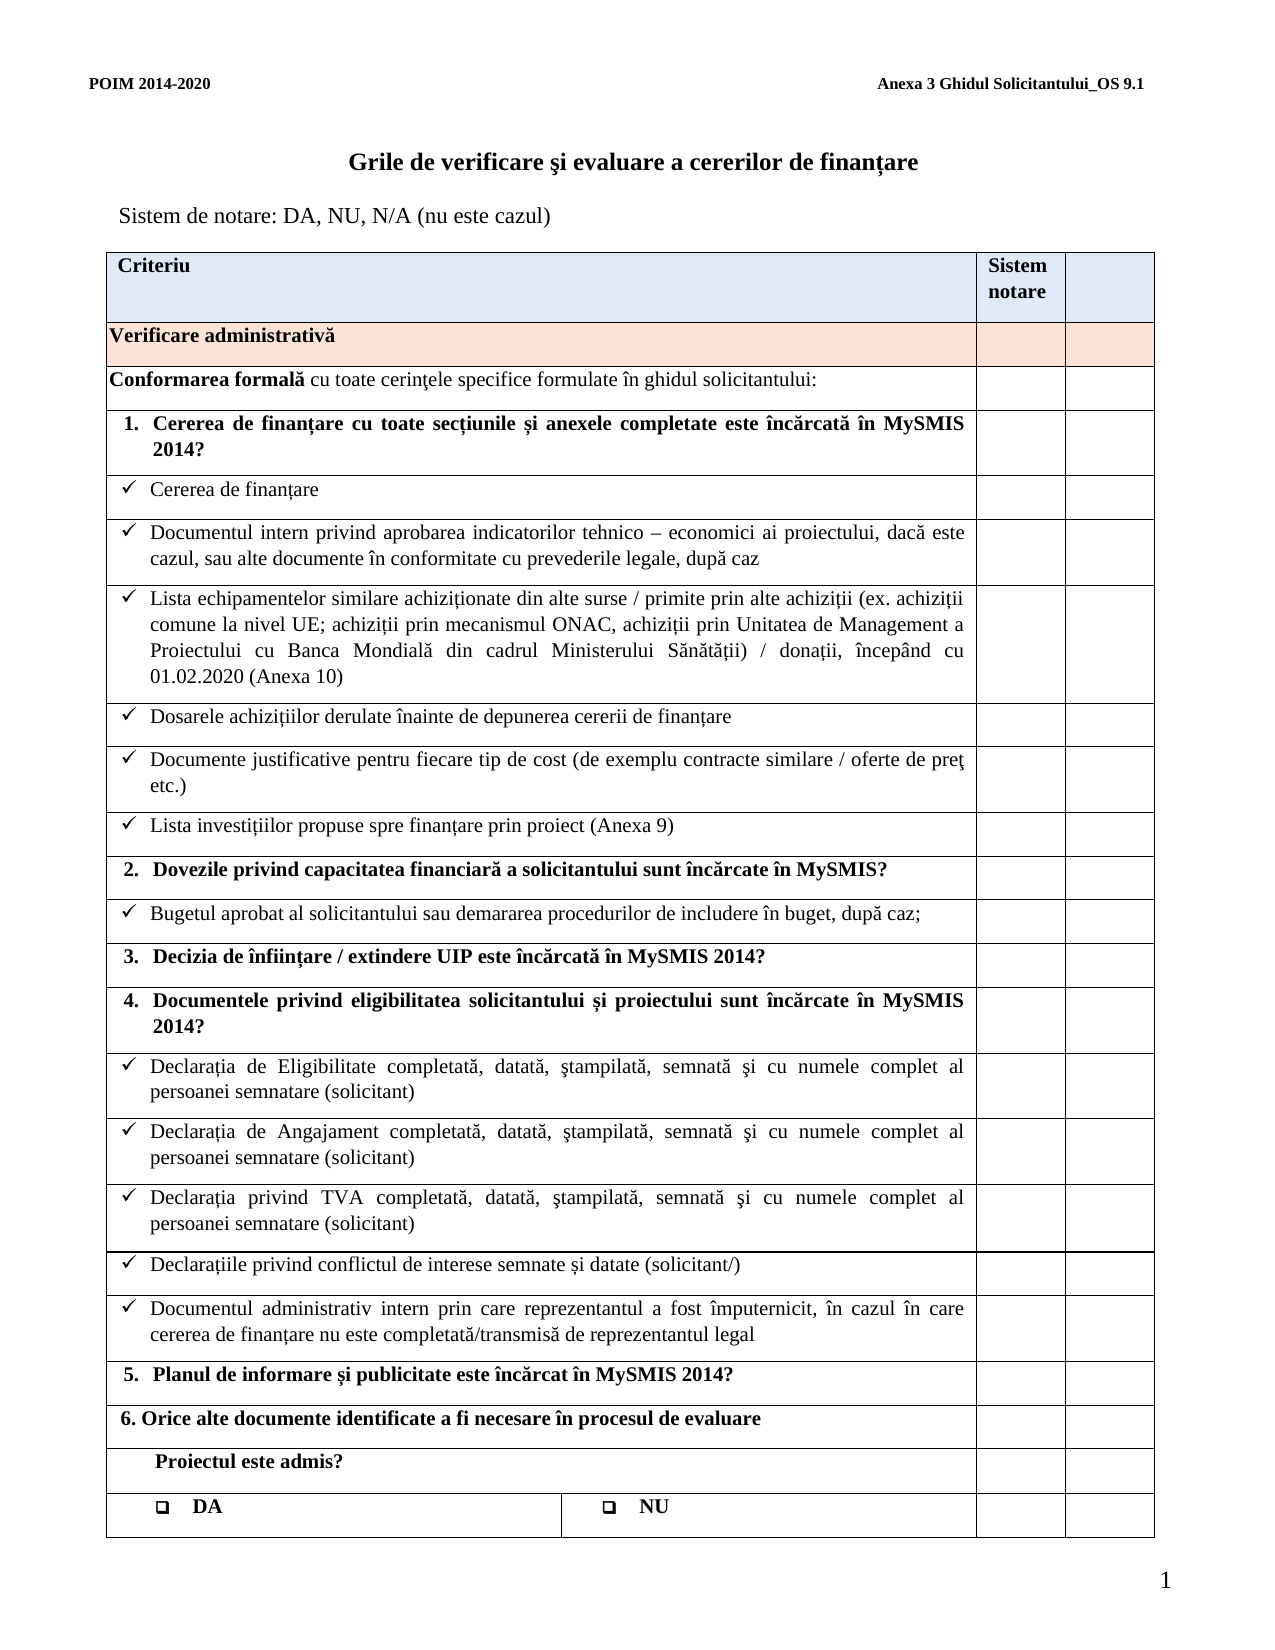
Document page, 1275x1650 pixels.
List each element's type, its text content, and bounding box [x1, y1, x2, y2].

table_cell [977, 476, 1065, 519]
table_cell Declarația de Eligibilitate completată, datată, ştampilată, semnată şi cu numele complet al persoanei semnatare (solicitant) [107, 1054, 976, 1118]
table_cell [977, 1406, 1065, 1448]
table_cell Lista echipamentelor similare achiziționate din alte surse / primite prin alte achiziții (ex. achiziții comune la nivel UE; achiziții prin mecanismul ONAC, achiziții prin Unitatea de Management a Proiectului cu Banca Mondială din cadrul Ministerului Sănătății) / donații, începând cu 01.02.2020 (Anexa 10) [107, 586, 976, 703]
table_cell [1066, 1362, 1154, 1404]
table_cell [1066, 900, 1154, 943]
table_cell [1066, 813, 1154, 856]
table_cell [977, 813, 1065, 856]
table_cell [977, 704, 1065, 746]
table_cell Documentul intern privind aprobarea indicatorilor tehnico – economici ai proiectului, dacă este cazul, sau alte documente în conformitate cu prevederile legale, după caz [107, 520, 976, 585]
table_cell [977, 1494, 1065, 1537]
table_cell [1066, 857, 1154, 899]
table_cell NU [562, 1494, 976, 1537]
table_cell [1066, 586, 1154, 703]
table_cell [1066, 1119, 1154, 1184]
table_cell Conformarea formală cu toate cerinţele specifice formulate în ghidul solicitantului: [107, 367, 976, 409]
table_header Sistem notare [977, 253, 1065, 322]
table_cell Verificare administrativă [107, 323, 976, 366]
table_cell [1066, 988, 1154, 1052]
table_cell [1066, 323, 1154, 366]
table_cell [977, 1253, 1065, 1295]
table_cell Documentul administrativ intern prin care reprezentantul a fost împuternicit, în cazul în care cererea de finanțare nu este completată/transmisă de reprezentantul legal [107, 1296, 976, 1361]
table_header [1066, 253, 1154, 322]
table_cell Dosarele achizițiilor derulate înainte de depunerea cererii de finanțare [107, 704, 976, 746]
table_cell Declarația privind TVA completată, datată, ştampilată, semnată şi cu numele complet al persoanei semnatare (solicitant) [107, 1185, 976, 1251]
table_cell [977, 900, 1065, 943]
table_cell Declarația de Angajament completată, datată, ştampilată, semnată şi cu numele complet al persoanei semnatare (solicitant) [107, 1119, 976, 1184]
table_cell [1066, 747, 1154, 812]
table_cell [977, 520, 1065, 585]
table_cell [977, 323, 1065, 366]
table_cell [977, 586, 1065, 703]
table_cell [977, 1296, 1065, 1361]
table_cell [977, 1362, 1065, 1404]
text Grile de verificare şi evaluare a cererilor de finanțare [89, 147, 1172, 176]
table_cell [1066, 944, 1154, 987]
table_cell [977, 1054, 1065, 1118]
table_cell Lista investițiilor propuse spre finanțare prin proiect (Anexa 9) [107, 813, 976, 856]
table_cell [977, 411, 1065, 475]
table_cell [1066, 1406, 1154, 1448]
table_cell Proiectul este admis? [107, 1449, 976, 1493]
table_cell [977, 1185, 1065, 1251]
table_cell [1066, 1253, 1154, 1295]
table_cell [1066, 1296, 1154, 1361]
table_cell [1066, 520, 1154, 585]
table_cell [977, 988, 1065, 1052]
table_cell [977, 1449, 1065, 1493]
table_cell Cererea de finanțare [107, 476, 976, 519]
table_cell Dovezile privind capacitatea financiară a solicitantului sunt încărcate în MySMIS? [107, 857, 976, 899]
table_cell Documentele privind eligibilitatea solicitantului și proiectului sunt încărcate în MySMIS 2014? [107, 988, 976, 1052]
table_cell [1066, 704, 1154, 746]
table_cell Declarațiile privind conflictul de interese semnate și datate (solicitant/) [107, 1253, 976, 1295]
table_cell 6. Orice alte documente identificate a fi necesare în procesul de evaluare [107, 1406, 976, 1448]
table_cell [977, 747, 1065, 812]
table_cell [977, 1119, 1065, 1184]
table_cell [977, 944, 1065, 987]
table_cell [1066, 411, 1154, 475]
table_cell Cererea de finanțare cu toate secțiunile și anexele completate este încărcată în MySMIS 2014? [107, 411, 976, 475]
table_cell [1066, 367, 1154, 409]
table_cell [1066, 1054, 1154, 1118]
table_cell DA [107, 1494, 561, 1537]
table_cell [977, 857, 1065, 899]
table_header Criteriu [107, 253, 976, 322]
table_cell Decizia de înființare / extindere UIP este încărcată în MySMIS 2014? [107, 944, 976, 987]
table_cell [1066, 1449, 1154, 1493]
table_cell [1066, 1494, 1154, 1537]
text Sistem de notare: DA, NU, N/A (nu este cazul) [103, 202, 1172, 228]
table_cell [1066, 1185, 1154, 1251]
table_cell Documente justificative pentru fiecare tip de cost (de exemplu contracte similare / oferte de preţ etc.) [107, 747, 976, 812]
table_cell [1066, 476, 1154, 519]
table_cell Planul de informare și publicitate este încărcat în MySMIS 2014? [107, 1362, 976, 1404]
table_cell Bugetul aprobat al solicitantului sau demararea procedurilor de includere în buget, după caz; [107, 900, 976, 943]
table_cell [977, 367, 1065, 409]
